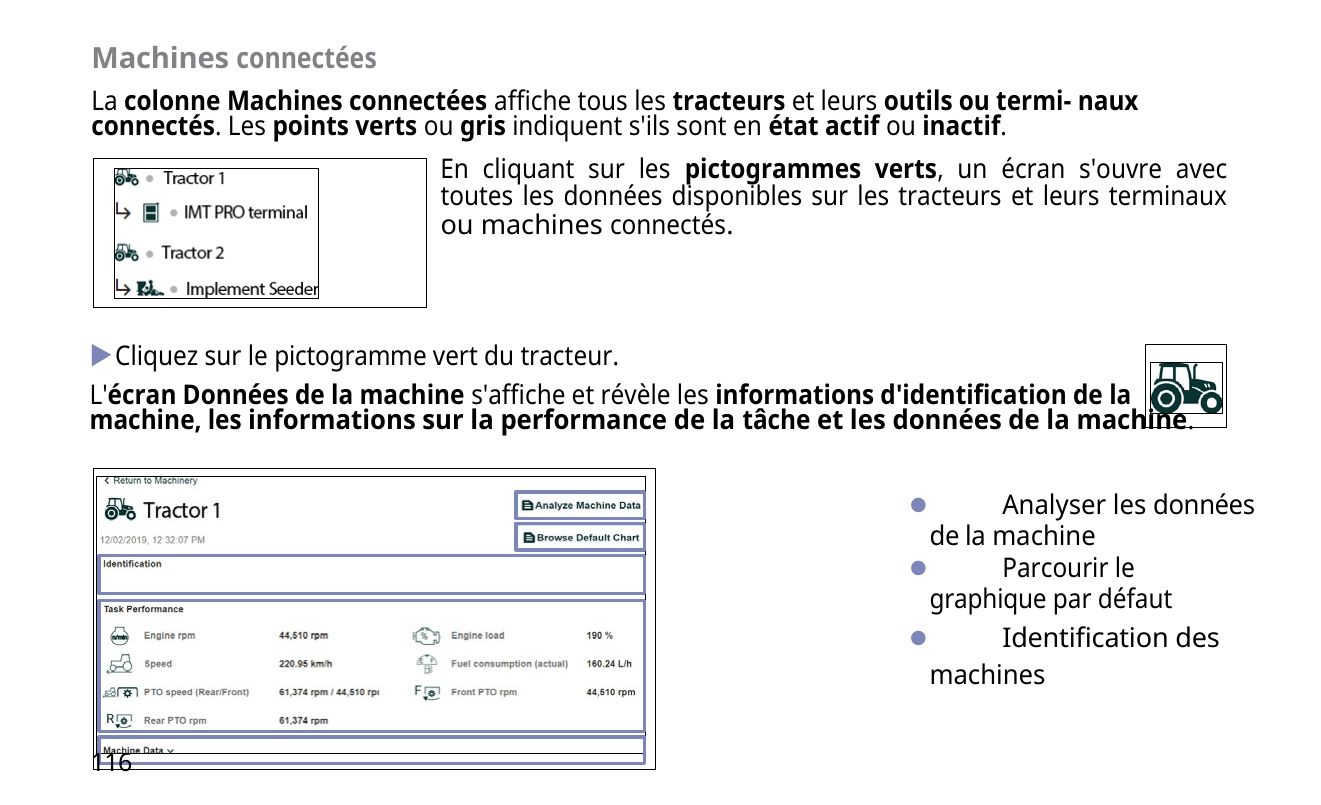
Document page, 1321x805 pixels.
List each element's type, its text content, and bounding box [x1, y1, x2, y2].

subtitle L'écran Données de la machine s'affiche et révèle les informations d'identification de la machine, les informations sur la performance de la tâche et les données de la machine. [89, 382, 1232, 438]
picture [518, 525, 643, 548]
picture [97, 477, 645, 554]
text En cliquant sur les pictogrammes verts, un écran s'ouvre avec toutes les données disponibles sur les tracteurs et leurs terminaux ou machines connectés. [440, 156, 1228, 242]
text La colonne Machines connectées affiche tous les tracteurs et leurs outils ou termi- naux connectés. Les points verts ou gris indiquent s'ils sont en état actif ou inactif. [91, 88, 1258, 144]
picture [1151, 373, 1222, 382]
list Identification des machines [909, 619, 1258, 692]
picture [97, 595, 645, 599]
list Analyser les données de la machine [909, 489, 1258, 552]
picture [115, 169, 318, 298]
subtitle Machines connectées [91, 37, 1258, 77]
picture [101, 602, 643, 730]
picture [101, 739, 643, 753]
list Parcourir le graphique par défaut [909, 552, 1258, 615]
picture [101, 557, 643, 592]
list Cliquez sur le pictogramme vert du tracteur. [89, 337, 1258, 373]
picture [518, 494, 643, 517]
